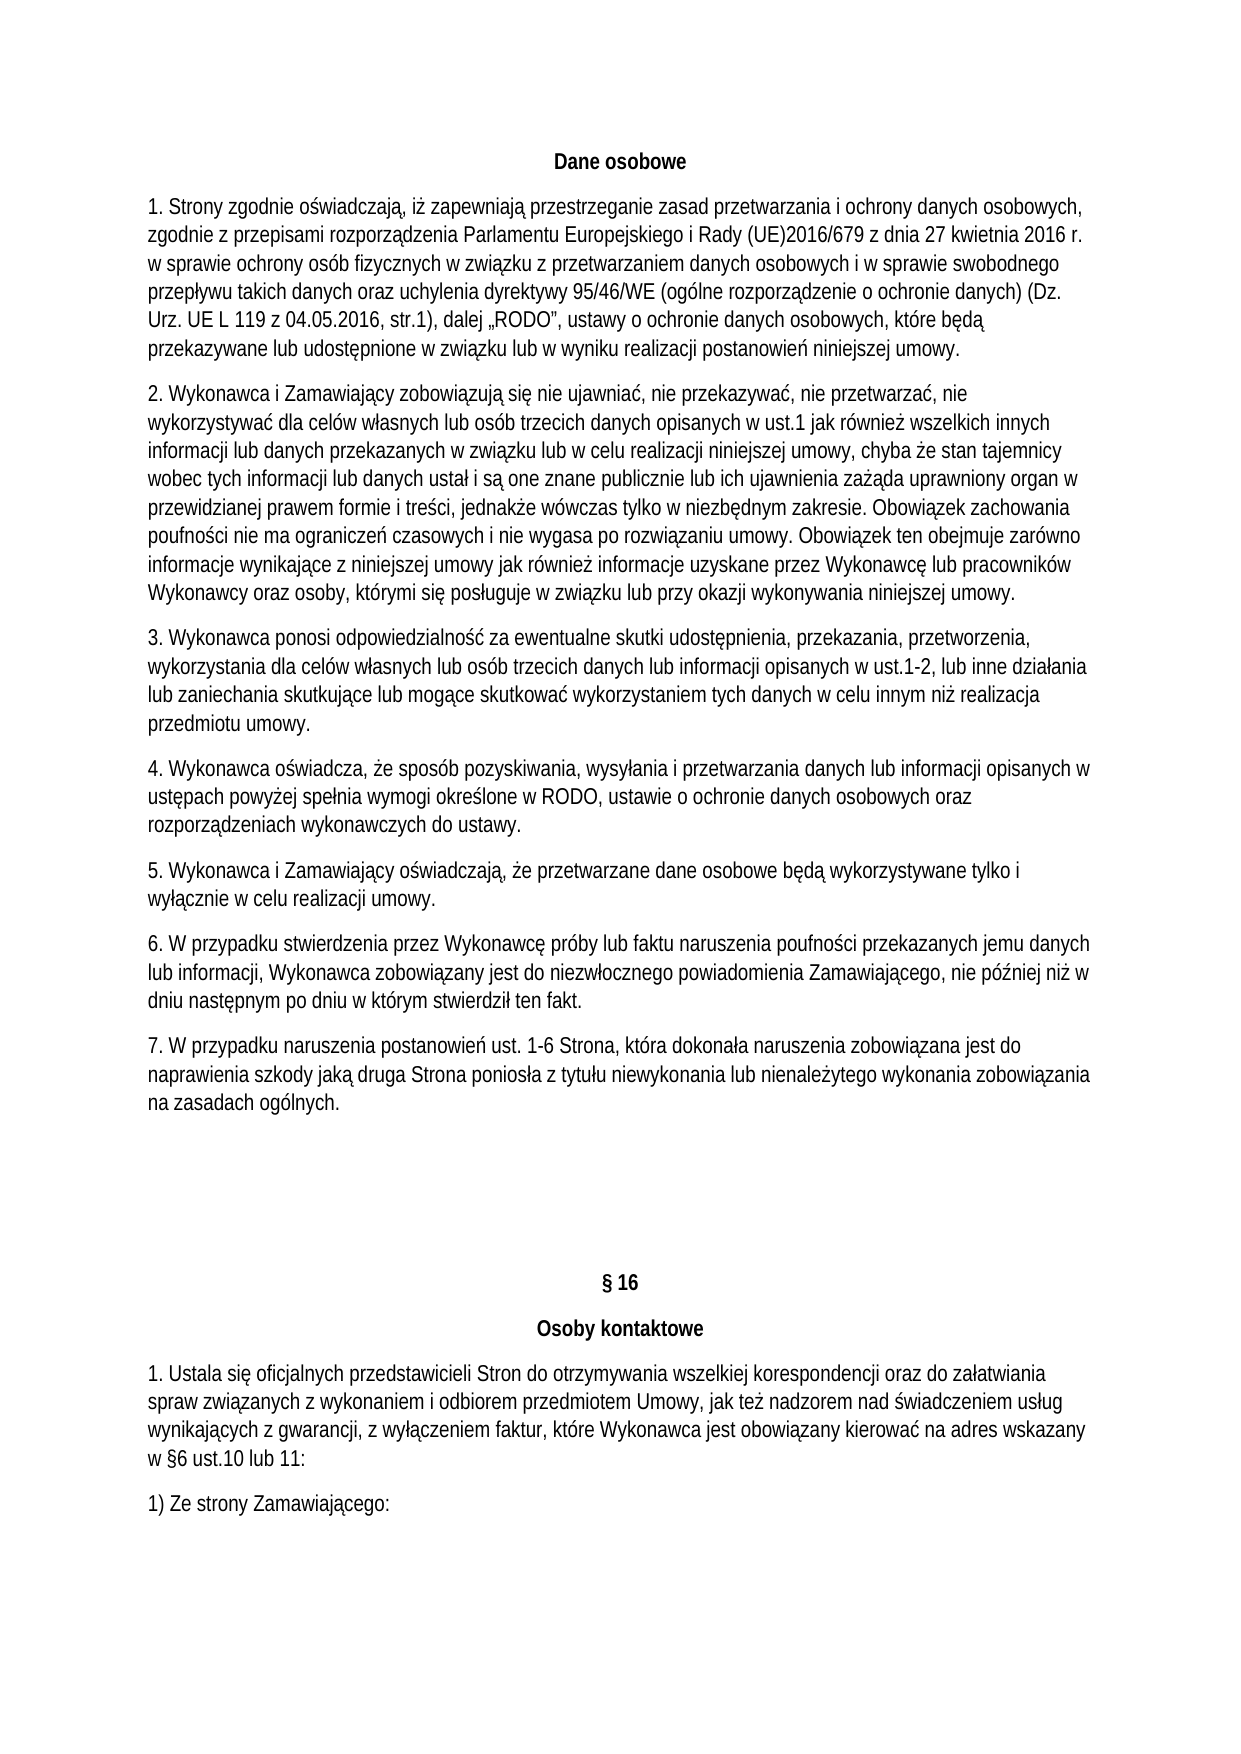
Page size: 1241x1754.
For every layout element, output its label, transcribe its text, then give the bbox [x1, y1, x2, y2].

text 6. W przypadku stwierdzenia przez Wykonawcę próby lub faktu naruszenia poufności przekazanych jemu danych lub informacji, Wykonawca zobowiązany jest do niezwłocznego powiadomienia Zamawiającego, nie później niż w dniu następnym po dniu w którym stwierdził ten fakt. [148, 930, 1093, 1013]
text 2. Wykonawca i Zamawiający zobowiązują się nie ujawniać, nie przekazywać, nie przetwarzać, nie wykorzystywać dla celów własnych lub osób trzecich danych opisanych w ust.1 jak również wszelkich innych informacji lub danych przekazanych w związku lub w celu realizacji niniejszej umowy, chyba że stan tajemnicy wobec tych informacji lub danych ustał i są one znane publicznie lub ich ujawnienia zażąda uprawniony organ w przewidzianej prawem formie i treści, jednakże wówczas tylko w niezbędnym zakresie. Obowiązek zachowania poufności nie ma ograniczeń czasowych i nie wygasa po rozwiązaniu umowy. Obowiązek ten obejmuje zarówno informacje wynikające z niniejszej umowy jak również informacje uzyskane przez Wykonawcę lub pracowników Wykonawcy oraz osoby, którymi się posługuje w związku lub przy okazji wykonywania niniejszej umowy. [148, 380, 1093, 605]
text 4. Wykonawca oświadcza, że sposób pozyskiwania, wysyłania i przetwarzania danych lub informacji opisanych w ustępach powyżej spełnia wymogi określone w RODO, ustawie o ochronie danych osobowych oraz rozporządzeniach wykonawczych do ustawy. [148, 754, 1093, 838]
text 1. Ustala się oficjalnych przedstawicieli Stron do otrzymywania wszelkiej korespondencji oraz do załatwiania spraw związanych z wykonaniem i odbiorem przedmiotem Umowy, jak też nadzorem nad świadczeniem usług wynikających z gwarancji, z wyłączeniem faktur, które Wykonawca jest obowiązany kierować na adres wskazany w §6 ust.10 lub 11: [148, 1359, 1093, 1471]
text 3. Wykonawca ponosi odpowiedzialność za ewentualne skutki udostępnienia, przekazania, przetworzenia, wykorzystania dla celów własnych lub osób trzecich danych lub informacji opisanych w ust.1-2, lub inne działania lub zaniechania skutkujące lub mogące skutkować wykorzystaniem tych danych w celu innym niż realizacja przedmiotu umowy. [148, 624, 1093, 736]
text 7. W przypadku naruszenia postanowień ust. 1-6 Strona, która dokonała naruszenia zobowiązana jest do naprawienia szkody jaką druga Strona poniosła z tytułu niewykonania lub nienależytego wykonania zobowiązania na zasadach ogólnych. [148, 1032, 1093, 1115]
text Dane osobowe [148, 148, 1093, 174]
text Osoby kontaktowe [148, 1314, 1093, 1341]
text 1) Ze strony Zamawiającego: [148, 1490, 1093, 1516]
text § 16 [148, 1269, 1093, 1296]
text 5. Wykonawca i Zamawiający oświadczają, że przetwarzane dane osobowe będą wykorzystywane tylko i wyłącznie w celu realizacji umowy. [148, 857, 1093, 911]
text 1. Strony zgodnie oświadczają, iż zapewniają przestrzeganie zasad przetwarzania i ochrony danych osobowych, zgodnie z przepisami rozporządzenia Parlamentu Europejskiego i Rady (UE)2016/679 z dnia 27 kwietnia 2016 r. w sprawie ochrony osób fizycznych w związku z przetwarzaniem danych osobowych i w sprawie swobodnego przepływu takich danych oraz uchylenia dyrektywy 95/46/WE (ogólne rozporządzenie o ochronie danych) (Dz. Urz. UE L 119 z 04.05.2016, str.1), dalej „RODO”, ustawy o ochronie danych osobowych, które będą przekazywane lub udostępnione w związku lub w wyniku realizacji postanowień niniejszej umowy. [148, 193, 1093, 361]
